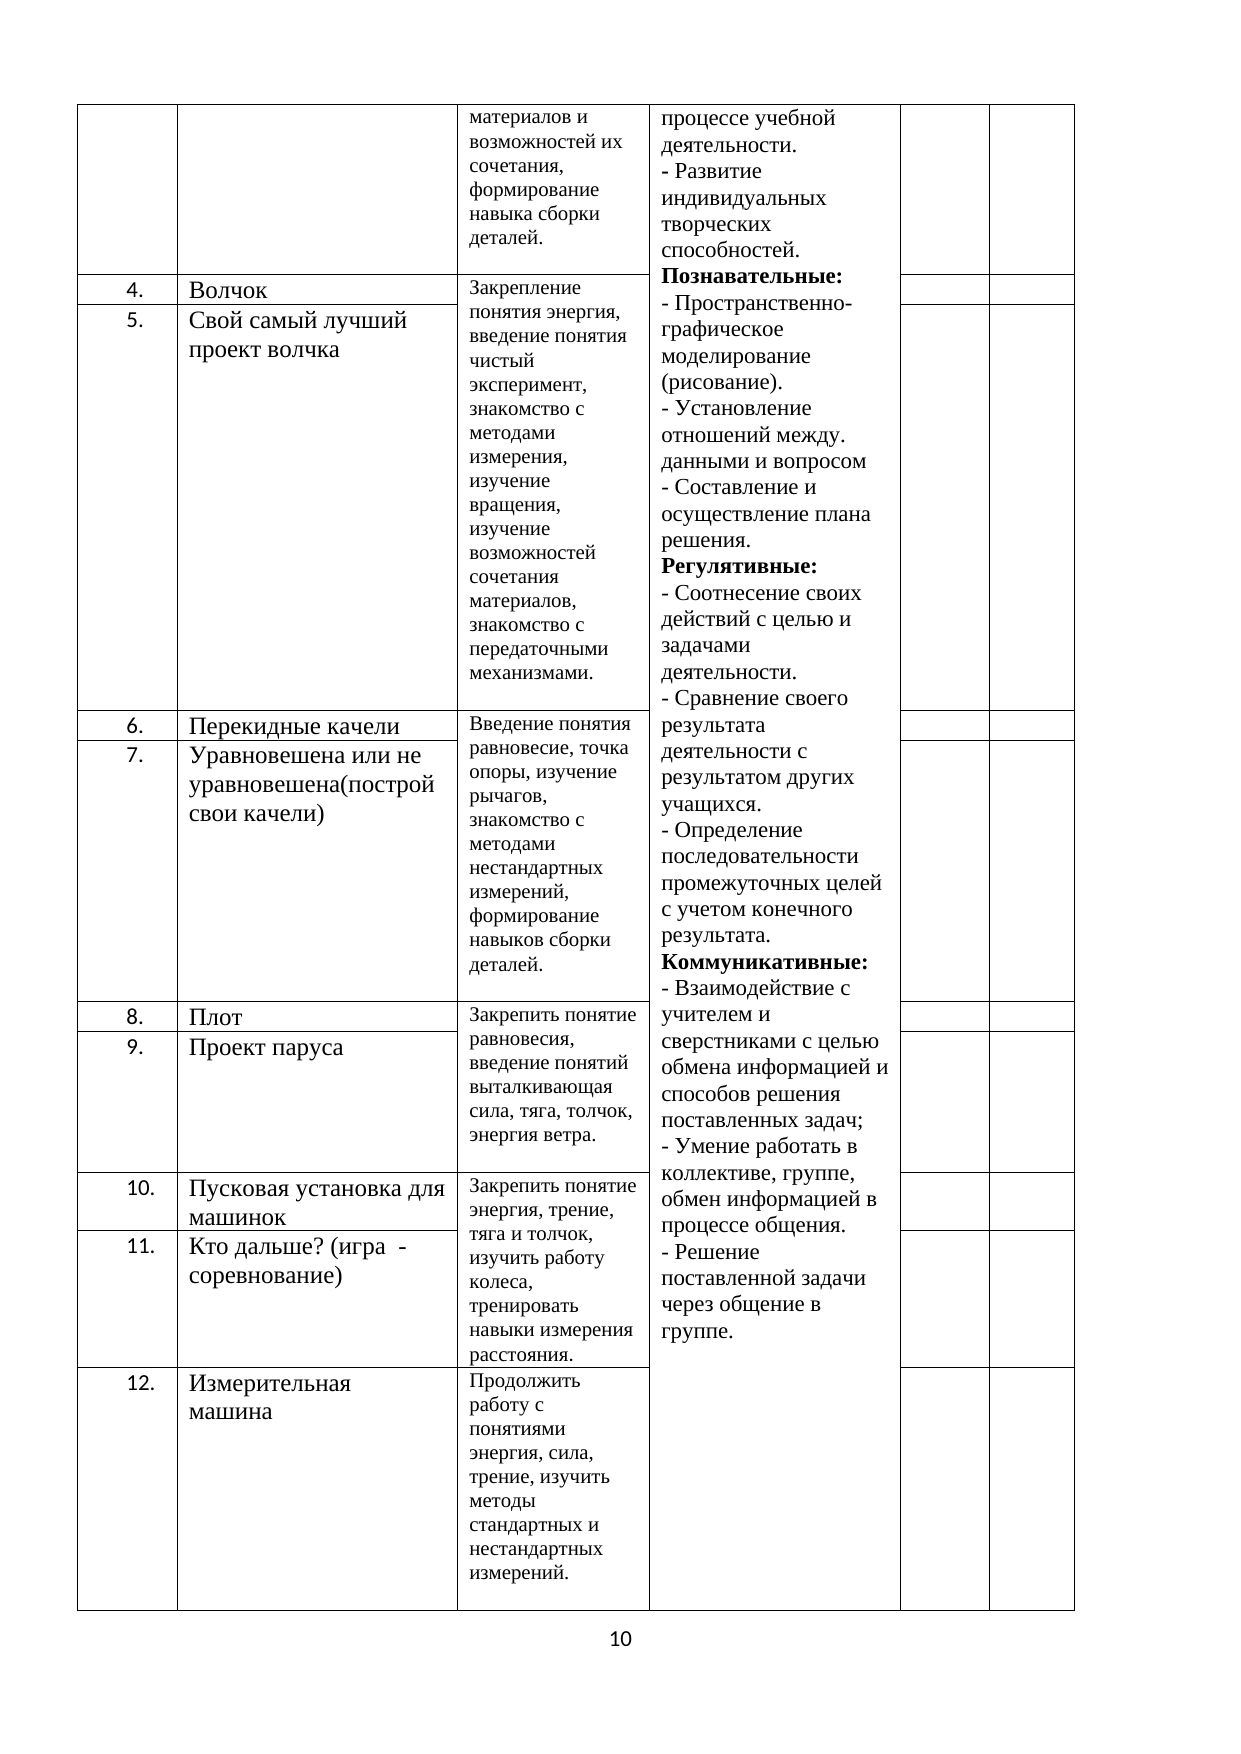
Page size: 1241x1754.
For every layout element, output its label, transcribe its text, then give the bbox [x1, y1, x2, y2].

table_cell [78, 741, 177, 1001]
table_cell [990, 1173, 1074, 1230]
table_cell [78, 1231, 177, 1367]
table_cell Проект паруса [178, 1032, 457, 1172]
table_cell [901, 275, 989, 304]
table_cell [990, 305, 1074, 710]
table_cell [78, 1173, 177, 1230]
table_cell [990, 105, 1074, 274]
table_cell [990, 1231, 1074, 1367]
table_cell [990, 275, 1074, 304]
table_cell [901, 1231, 989, 1367]
table_cell [901, 741, 989, 1001]
table_cell Закрепить понятие равновесия, введение понятий выталкивающая сила, тяга, толчок, энергия ветра. [458, 1002, 649, 1172]
table_cell [901, 1368, 989, 1610]
table_cell [990, 1368, 1074, 1610]
table_cell [901, 711, 989, 739]
table_cell Измерительная машина [178, 1368, 457, 1610]
table_cell Введение понятия равновесие, точка опоры, изучение рычагов, знакомство с методами нестандартных измерений, формирование навыков сборки деталей. [458, 711, 649, 1001]
table_cell Перекидные качели [178, 711, 457, 739]
table_cell [78, 305, 177, 710]
table_cell [901, 1173, 989, 1230]
table_cell [78, 275, 177, 304]
table_cell Продолжить работу с понятиями энергия, сила, трение, изучить методы стандартных и нестандартных измерений. [458, 1368, 649, 1610]
table_cell Закрепить понятие энергия, трение, тяга и толчок, изучить работу колеса, тренировать навыки измерения расстояния. [458, 1173, 649, 1367]
table_cell [990, 1032, 1074, 1172]
table_cell Свой самый лучший проект волчка [178, 305, 457, 710]
table_cell Плот [178, 1002, 457, 1031]
table_cell [990, 741, 1074, 1001]
table_cell Уравновешена или не уравновешена(построй свои качели) [178, 741, 457, 1001]
table_cell Пусковая установка для машинок [178, 1173, 457, 1230]
table_cell [78, 1368, 177, 1610]
table_cell [990, 711, 1074, 739]
table_cell [990, 1002, 1074, 1031]
table_cell Кто дальше? (игра - соревнование) [178, 1231, 457, 1367]
table_cell [901, 1032, 989, 1172]
table_cell [901, 305, 989, 710]
table_cell Волчок [178, 275, 457, 304]
table_cell [78, 1032, 177, 1172]
table_cell [78, 105, 177, 274]
table_cell [901, 1002, 989, 1031]
table_cell [901, 105, 989, 274]
table_cell Закрепление понятия энергия, введение понятия чистый эксперимент, знакомство с методами измерения, изучение вращения, изучение возможностей сочетания материалов, знакомство с передаточными механизмами. [458, 275, 649, 710]
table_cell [178, 105, 457, 274]
table_cell [78, 711, 177, 739]
table_cell [78, 1002, 177, 1031]
